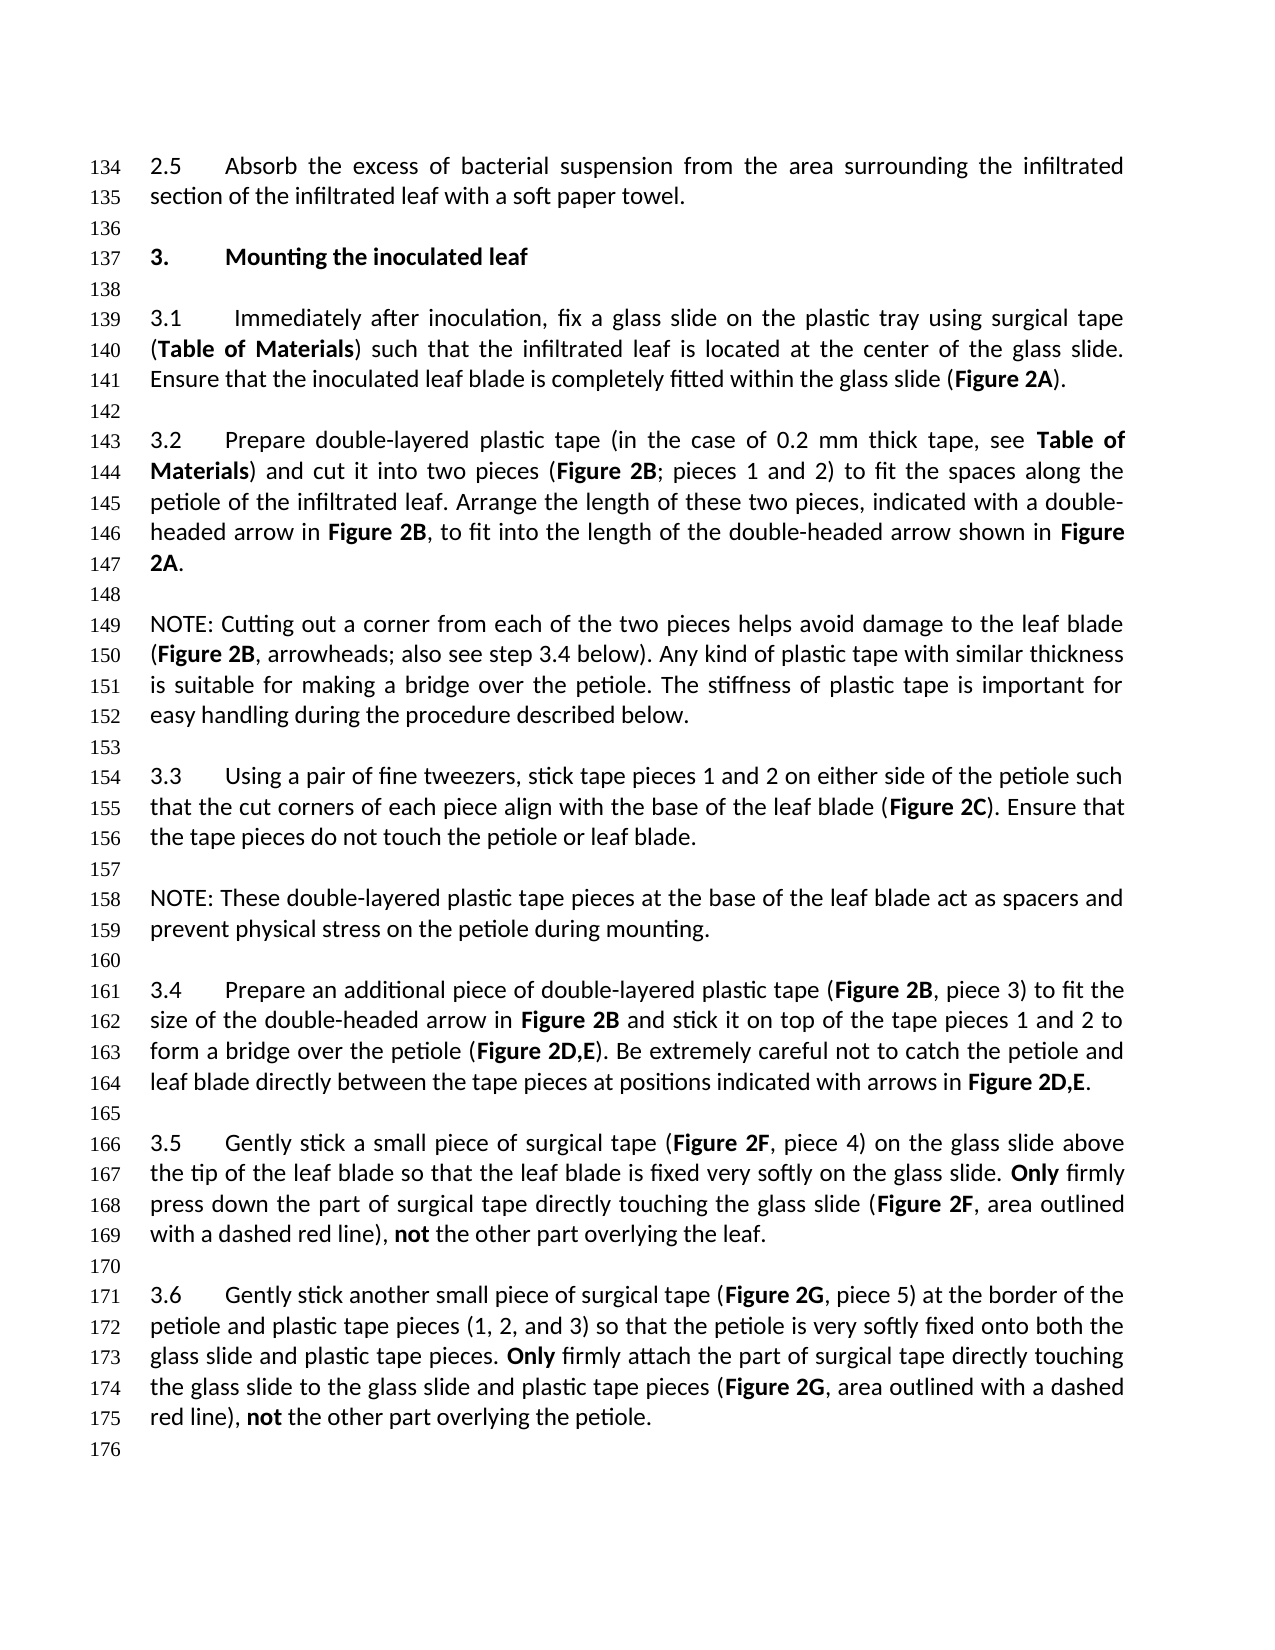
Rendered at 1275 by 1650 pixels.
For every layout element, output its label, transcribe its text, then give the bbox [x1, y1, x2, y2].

text 3.3 Using a pair of fine tweezers, stick tape pieces 1 and 2 on either side of the petiole such that the cut corners of each piece align with the base of the leaf blade (Figure 2C). Ensure that the tape pieces do not touch the petiole or leaf blade. [150, 760, 1125, 852]
list Mounting the inoculated leaf [150, 242, 1125, 272]
text 2.5 Absorb the excess of bacterial suspension from the area surrounding the infiltrated section of the infiltrated leaf with a soft paper towel. [150, 150, 1125, 211]
text 3.1 Immediately after inoculation, fix a glass slide on the plastic tray using surgical tape (Table of Materials) such that the infiltrated leaf is located at the center of the glass slide. Ensure that the inoculated leaf blade is completely fitted within the glass slide (Figure 2A). [150, 303, 1125, 394]
text 3.5 Gently stick a small piece of surgical tape (Figure 2F, piece 4) on the glass slide above the tip of the leaf blade so that the leaf blade is fixed very softly on the glass slide. Only firmly press down the part of surgical tape directly touching the glass slide (Figure 2F, area outlined with a dashed red line), not the other part overlying the leaf. [150, 1127, 1125, 1249]
text 3.4 Prepare an additional piece of double-layered plastic tape (Figure 2B, piece 3) to fit the size of the double-headed arrow in Figure 2B and stick it on top of the tape pieces 1 and 2 to form a bridge over the petiole (Figure 2D,E). Be extremely careful not to catch the petiole and leaf blade directly between the tape pieces at positions indicated with arrows in Figure 2D,E. [150, 974, 1125, 1096]
text 3.2 Prepare double-layered plastic tape (in the case of 0.2 mm thick tape, see Table of Materials) and cut it into two pieces (Figure 2B; pieces 1 and 2) to fit the spaces along the petiole of the infiltrated leaf. Arrange the length of these two pieces, indicated with a double-headed arrow in Figure 2B, to fit into the length of the double-headed arrow shown in Figure 2A. [150, 425, 1125, 577]
text NOTE: These double-layered plastic tape pieces at the base of the leaf blade act as spacers and prevent physical stress on the petiole during mounting. [150, 882, 1125, 943]
text NOTE: Cutting out a corner from each of the two pieces helps avoid damage to the leaf blade (Figure 2B, arrowheads; also see step 3.4 below). Any kind of plastic tape with similar thickness is suitable for making a bridge over the petiole. The stiffness of plastic tape is important for easy handling during the procedure described below. [150, 608, 1125, 730]
text 3.6 Gently stick another small piece of surgical tape (Figure 2G, piece 5) at the border of the petiole and plastic tape pieces (1, 2, and 3) so that the petiole is very softly fixed onto both the glass slide and plastic tape pieces. Only firmly attach the part of surgical tape directly touching the glass slide to the glass slide and plastic tape pieces (Figure 2G, area outlined with a dashed red line), not the other part overlying the petiole. [150, 1279, 1125, 1432]
